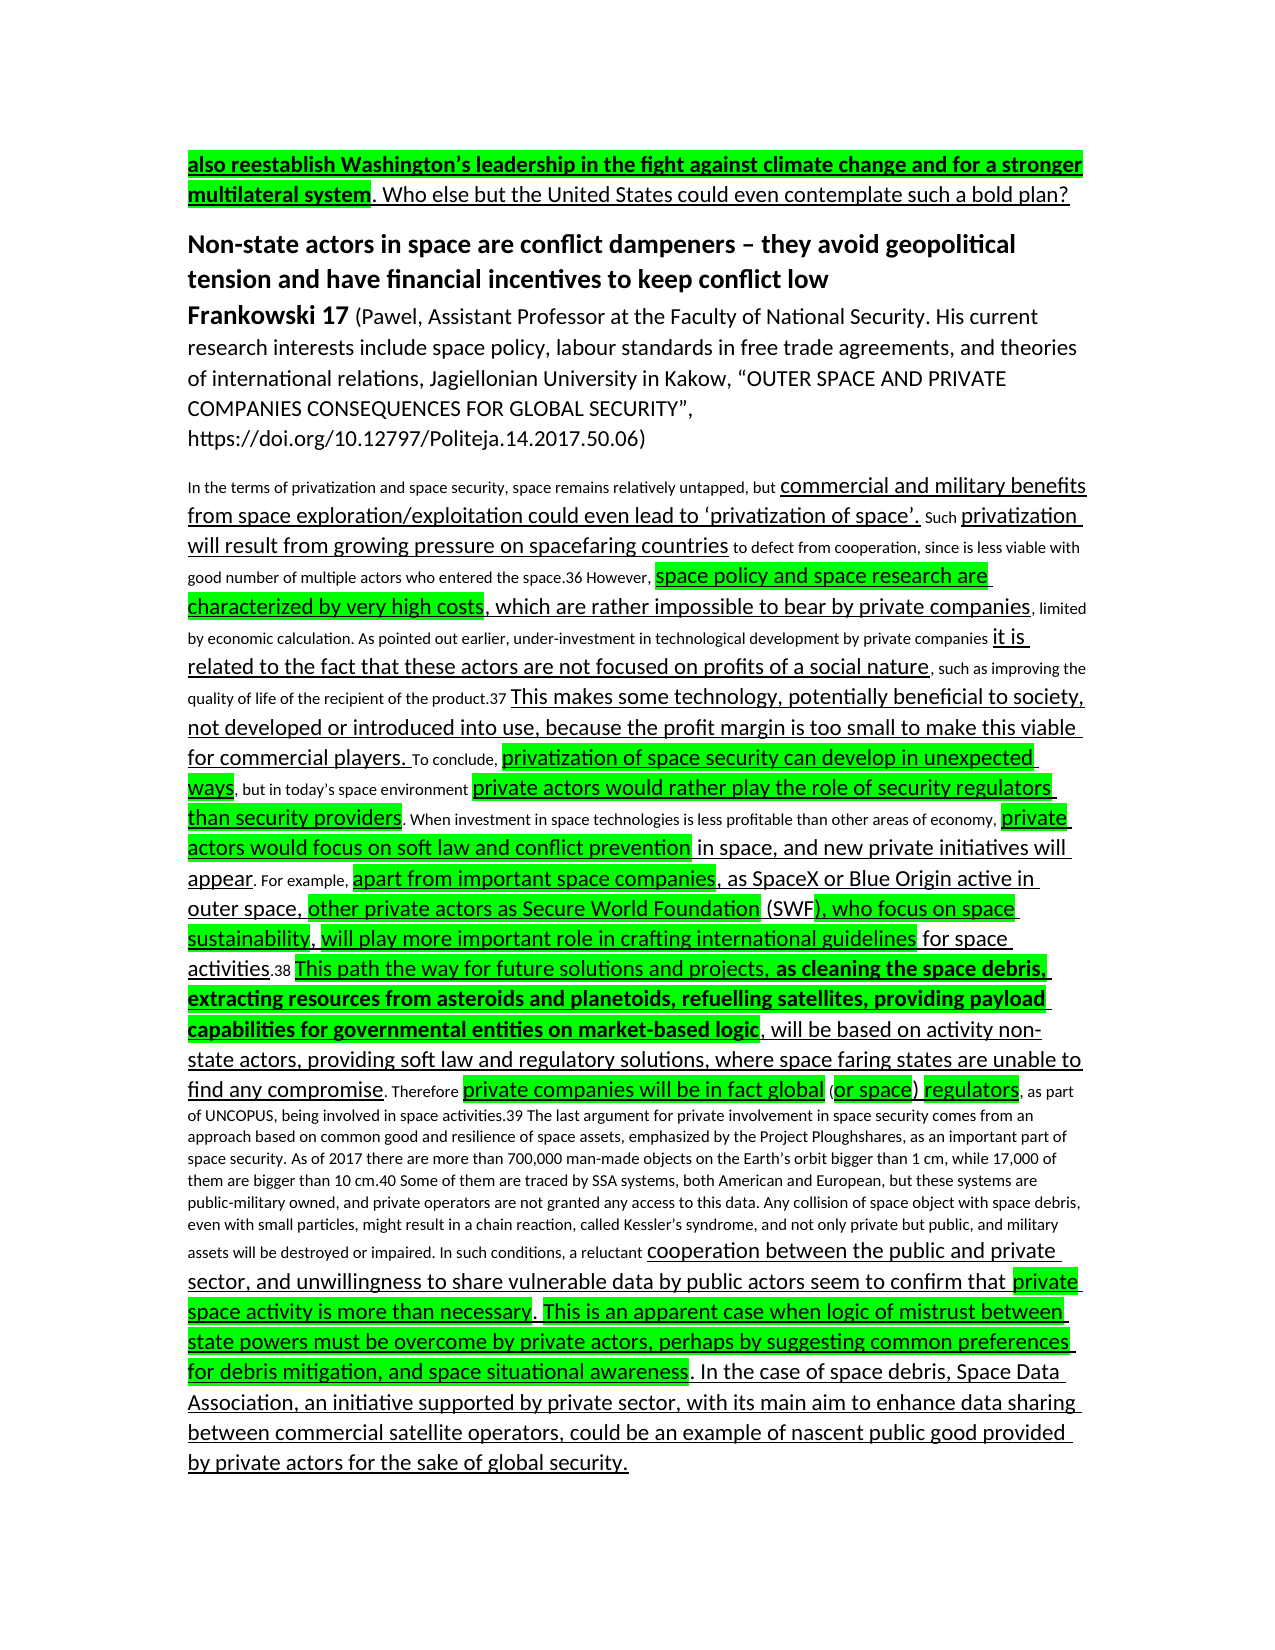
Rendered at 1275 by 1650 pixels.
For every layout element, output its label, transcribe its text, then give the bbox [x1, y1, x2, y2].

text Frankowski 17 (Pawel, Assistant Professor at the Faculty of National Security. His current research interests include space policy, labour standards in free trade agreements, and theories of international relations, Jagiellonian University in Kakow, “OUTER SPACE AND PRIVATE COMPANIES CONSEQUENCES FOR GLOBAL SECURITY”, https://doi.org/10.12797/Politeja.14.2017.50.06) [187, 298, 1087, 452]
subtitle Non-state actors in space are conflict dampeners – they avoid geopolitical tension and have financial incentives to keep conflict low [187, 227, 1087, 296]
text In the terms of privatization and space security, space remains relatively untapped, but commercial and military benefits from space exploration/exploitation could even lead to ‘privatization of space’. Such privatization will result from growing pressure on spacefaring countries to defect from cooperation, since is less viable with good number of multiple actors who entered the space.36 However, space policy and space research are characterized by very high costs, which are rather impossible to bear by private companies, limited by economic calculation. As pointed out earlier, under-investment in technological development by private companies it is related to the fact that these actors are not focused on profits of a social nature, such as improving the quality of life of the recipient of the product.37 This makes some technology, potentially beneficial to society, not developed or introduced into use, because the profit margin is too small to make this viable for commercial players. To conclude, privatization of space security can develop in unexpected ways, but in today’s space environment private actors would rather play the role of security regulators than security providers. When investment in space technologies is less profitable than other areas of economy, private actors would focus on soft law and conflict prevention in space, and new private initiatives will appear. For example, apart from important space companies, as SpaceX or Blue Origin active in outer space, other private actors as Secure World Foundation (SWF), who focus on space sustainability, will play more important role in crafting international guidelines for space activities.38 This path the way for future solutions and projects, as cleaning the space debris, extracting resources from asteroids and planetoids, refuelling satellites, providing payload capabilities for governmental entities on market-based logic, will be based on activity non-state actors, providing soft law and regulatory solutions, where space faring states are unable to find any compromise. Therefore private companies will be in fact global (or space) regulators, as part of UNCOPUS, being involved in space activities.39 The last argument for private involvement in space security comes from an approach based on common good and resilience of space assets, emphasized by the Project Ploughshares, as an important part of space security. As of 2017 there are more than 700,000 man-made objects on the Earth’s orbit bigger than 1 cm, while 17,000 of them are bigger than 10 cm.40 Some of them are traced by SSA systems, both American and European, but these systems are public-military owned, and private operators are not granted any access to this data. Any collision of space object with space debris, even with small particles, might result in a chain reaction, called Kessler’s syndrome, and not only private but public, and military assets will be destroyed or impaired. In such conditions, a reluctant cooperation between the public and private sector, and unwillingness to share vulnerable data by public actors seem to confirm that private space activity is more than necessary. This is an apparent case when logic of mistrust between state powers must be overcome by private actors, perhaps by suggesting common preferences for debris mitigation, and space situational awareness. In the case of space debris, Space Data Association, an initiative supported by private sector, with its main aim to enhance data sharing between commercial satellite operators, could be an example of nascent public good provided by private actors for the sake of global security. [187, 471, 1087, 1476]
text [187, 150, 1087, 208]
